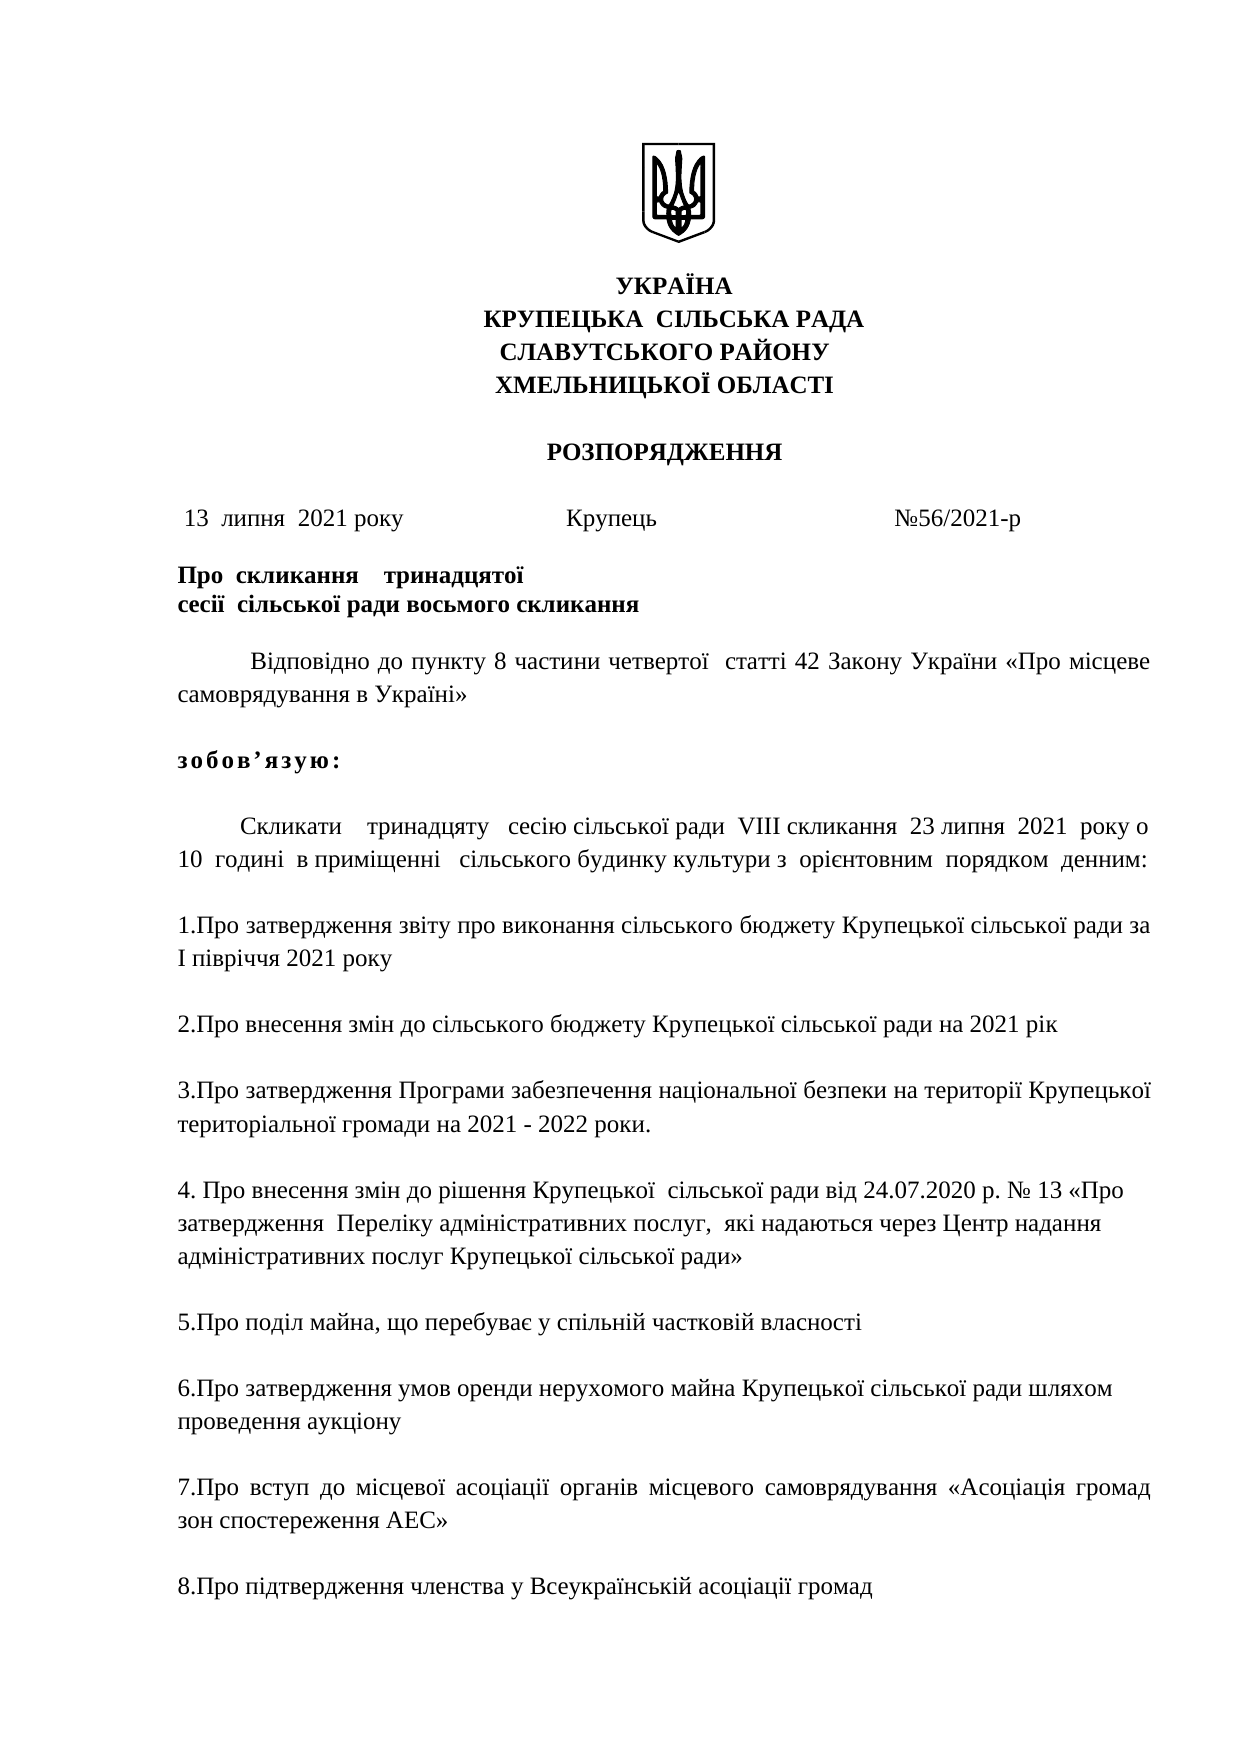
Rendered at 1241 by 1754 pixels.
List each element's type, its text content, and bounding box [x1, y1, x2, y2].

text 13 липня 2021 року Крупець №56/2021-р [177, 503, 1152, 531]
text ХМЕЛЬНИЦЬКОЇ ОБЛАСТІ [177, 371, 1152, 399]
text 4. Про внесення змін до рішення Крупецької сільської ради від 24.07.2020 р. № 13 «Про затвердження Переліку адміністративних послуг, які надаються через Центр надання адміністративних послуг Крупецької сільської ради» [177, 1175, 1152, 1269]
text Про скликання тринадцятої [177, 560, 1152, 589]
text 6.Про затвердження умов оренди нерухомого майна Крупецької сільської ради шляхом проведення аукціону [177, 1373, 1152, 1434]
text 2.Про внесення змін до сільського бюджету Крупецької сільської ради на 2021 рік [177, 1009, 1152, 1038]
text 1.Про затвердження звіту про виконання сільського бюджету Крупецької сільської ради за І півріччя 2021 року [177, 911, 1152, 972]
text КРУПЕЦЬКА СІЛЬСЬКА РАДА [177, 304, 1152, 333]
text 7.Про вступ до місцевої асоціації органів місцевого самоврядування «Асоціація громад зон спостереження АЕС» [177, 1472, 1152, 1534]
text Відповідно до пункту 8 частини четвертої статті 42 Закону України «Про місцеве самоврядування в Україні» [177, 646, 1152, 708]
text Скликати тринадцяту сесію сільської ради VIІІ скликання 23 липня 2021 року о 10 годині в приміщенні сільського будинку культури з орієнтовним порядком денним: [177, 811, 1152, 873]
text зобов’язую: [177, 745, 1181, 774]
text 8.Про підтвердження членства у Всеукраїнській асоціації громад [177, 1571, 1152, 1600]
text 3.Про затвердження Програми забезпечення національної безпеки на території Крупецької територіальної громади на 2021 - 2022 роки. [177, 1076, 1152, 1137]
text 5.Про поділ майна, що перебуває у спільній частковій власності [177, 1307, 1152, 1336]
text сесії сільської ради восьмого скликання [177, 589, 1152, 618]
text СЛАВУТСЬКОГО РАЙОНУ [177, 337, 1152, 366]
text УКРАЇНА [177, 271, 1152, 300]
text РОЗПОРЯДЖЕННЯ [177, 437, 1152, 465]
